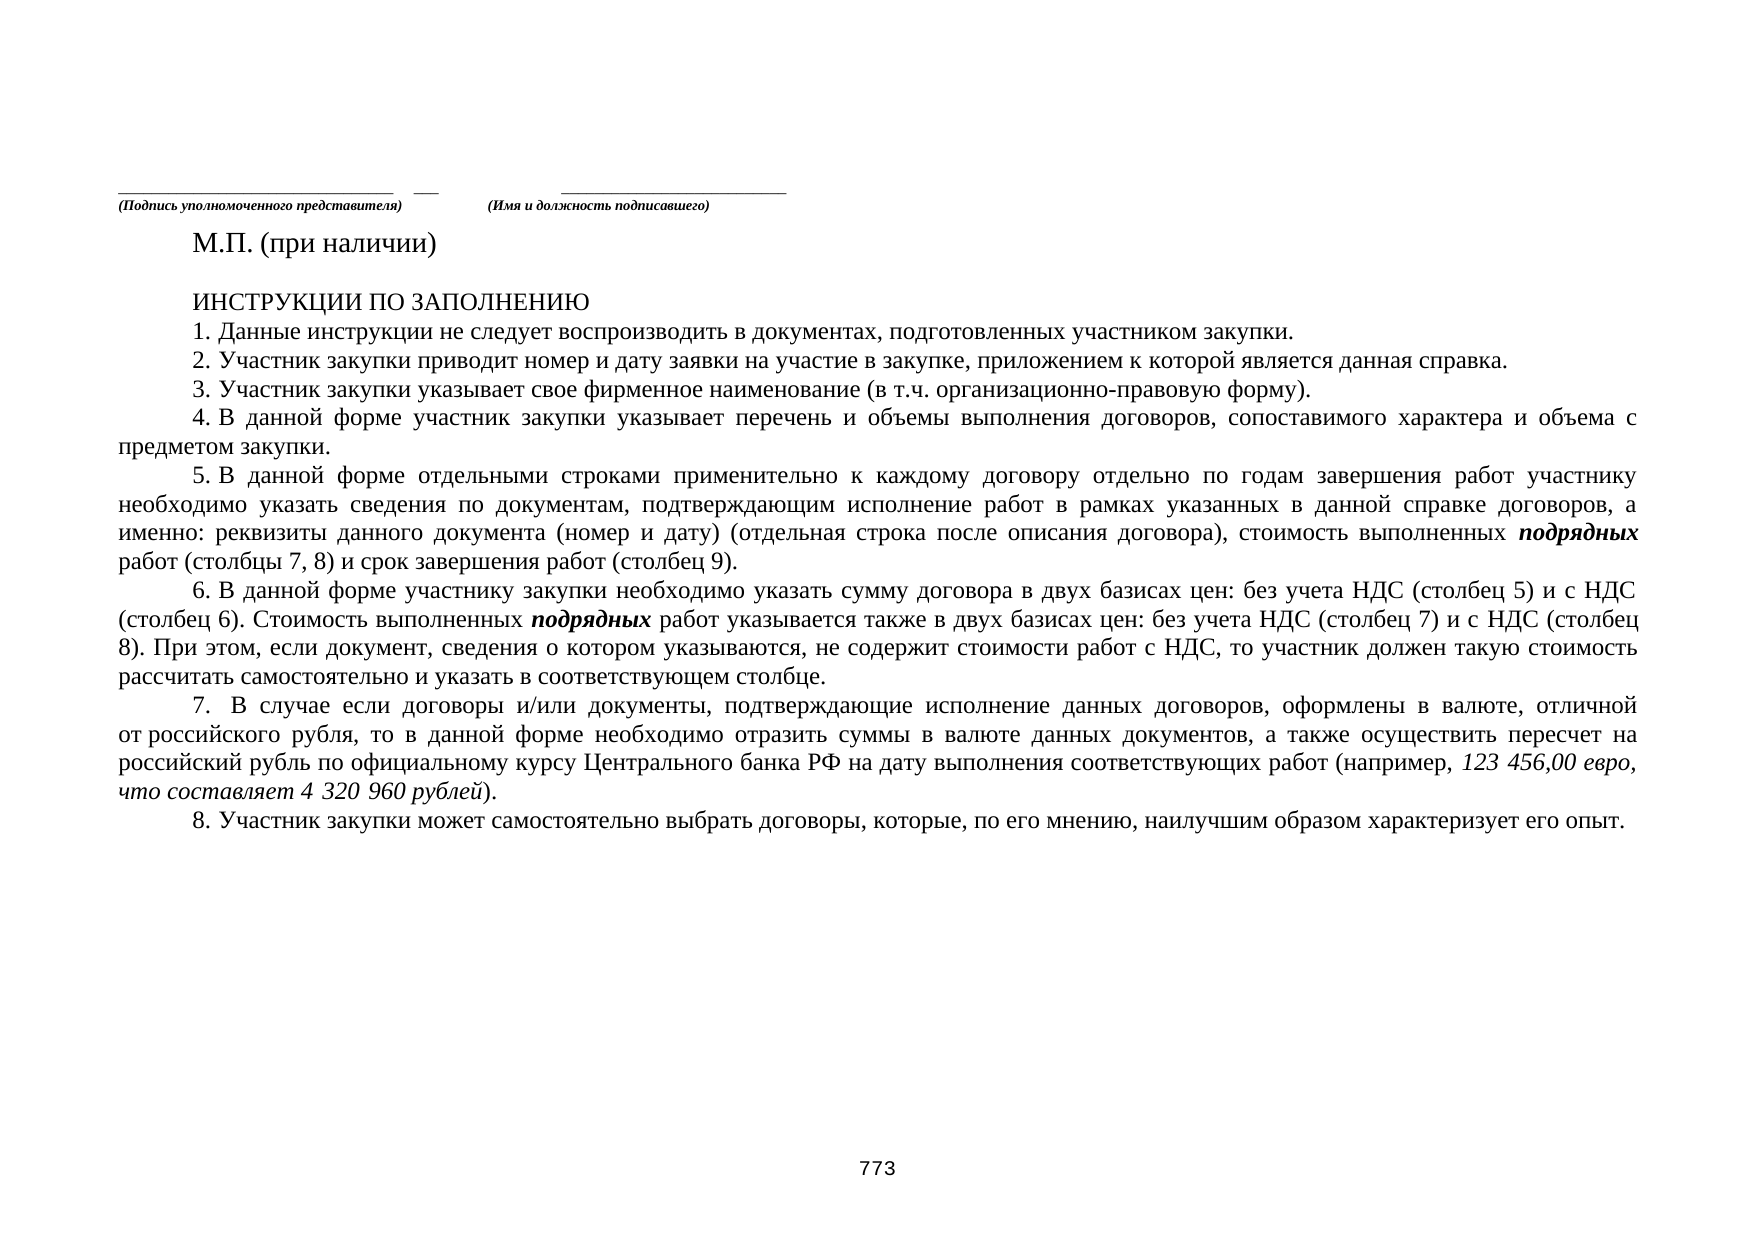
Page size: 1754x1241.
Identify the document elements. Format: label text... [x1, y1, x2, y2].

list В данной форме участнику закупки необходимо указать сумму договора в двух базисах цен: без учета НДС (столбец 5) и с НДС (столбец 6). Стоимость выполненных подрядных работ указывается также в двух базисах цен: без учета НДС (столбец 7) и с НДС (столбец 8). При этом, если документ, сведения о котором указываются, не содержит стоимости работ с НДС, то участник должен такую стоимость рассчитать самостоятельно и указать в соответствующем столбце. [118, 575, 1639, 690]
list Участник закупки указывает свое фирменное наименование (в т.ч. организационно-правовую форму). [118, 374, 1639, 402]
text _________________________________ ___ ___________________________ [118, 177, 1636, 196]
text М.П. (при наличии) [118, 225, 1636, 259]
list В данной форме отдельными строками применительно к каждому договору отдельно по годам завершения работ участнику необходимо указать сведения по документам, подтверждающим исполнение работ в рамках указанных в данной справке договоров, а именно: реквизиты данного документа (номер и дату) (отдельная строка после описания договора), стоимость выполненных подрядных работ (столбцы 7, 8) и срок завершения работ (столбец 9). [118, 460, 1639, 575]
list Участник закупки может самостоятельно выбрать договоры, которые, по его мнению, наилучшим образом характеризует его опыт. [118, 805, 1639, 834]
list Данные инструкции не следует воспроизводить в документах, подготовленных участником закупки. [118, 316, 1639, 345]
text (Подпись уполномоченного представителя) (Имя и должность подписавшего) [118, 196, 1636, 225]
text ИНСТРУКЦИИ ПО ЗАПОЛНЕНИЮ [118, 287, 1636, 316]
list В случае если договоры и/или документы, подтверждающие исполнение данных договоров, оформлены в валюте, отличной от российского рубля, то в данной форме необходимо отразить суммы в валюте данных документов, а также осуществить пересчет на российский рубль по официальному курсу Центрального банка РФ на дату выполнения соответствующих работ (например, 123 456,00 евро, что составляет 4 320 960 рублей). [118, 690, 1639, 805]
list В данной форме участник закупки указывает перечень и объемы выполнения договоров, сопоставимого характера и объема с предметом закупки. [118, 402, 1639, 460]
list Участник закупки приводит номер и дату заявки на участие в закупке, приложением к которой является данная справка. [118, 345, 1639, 374]
